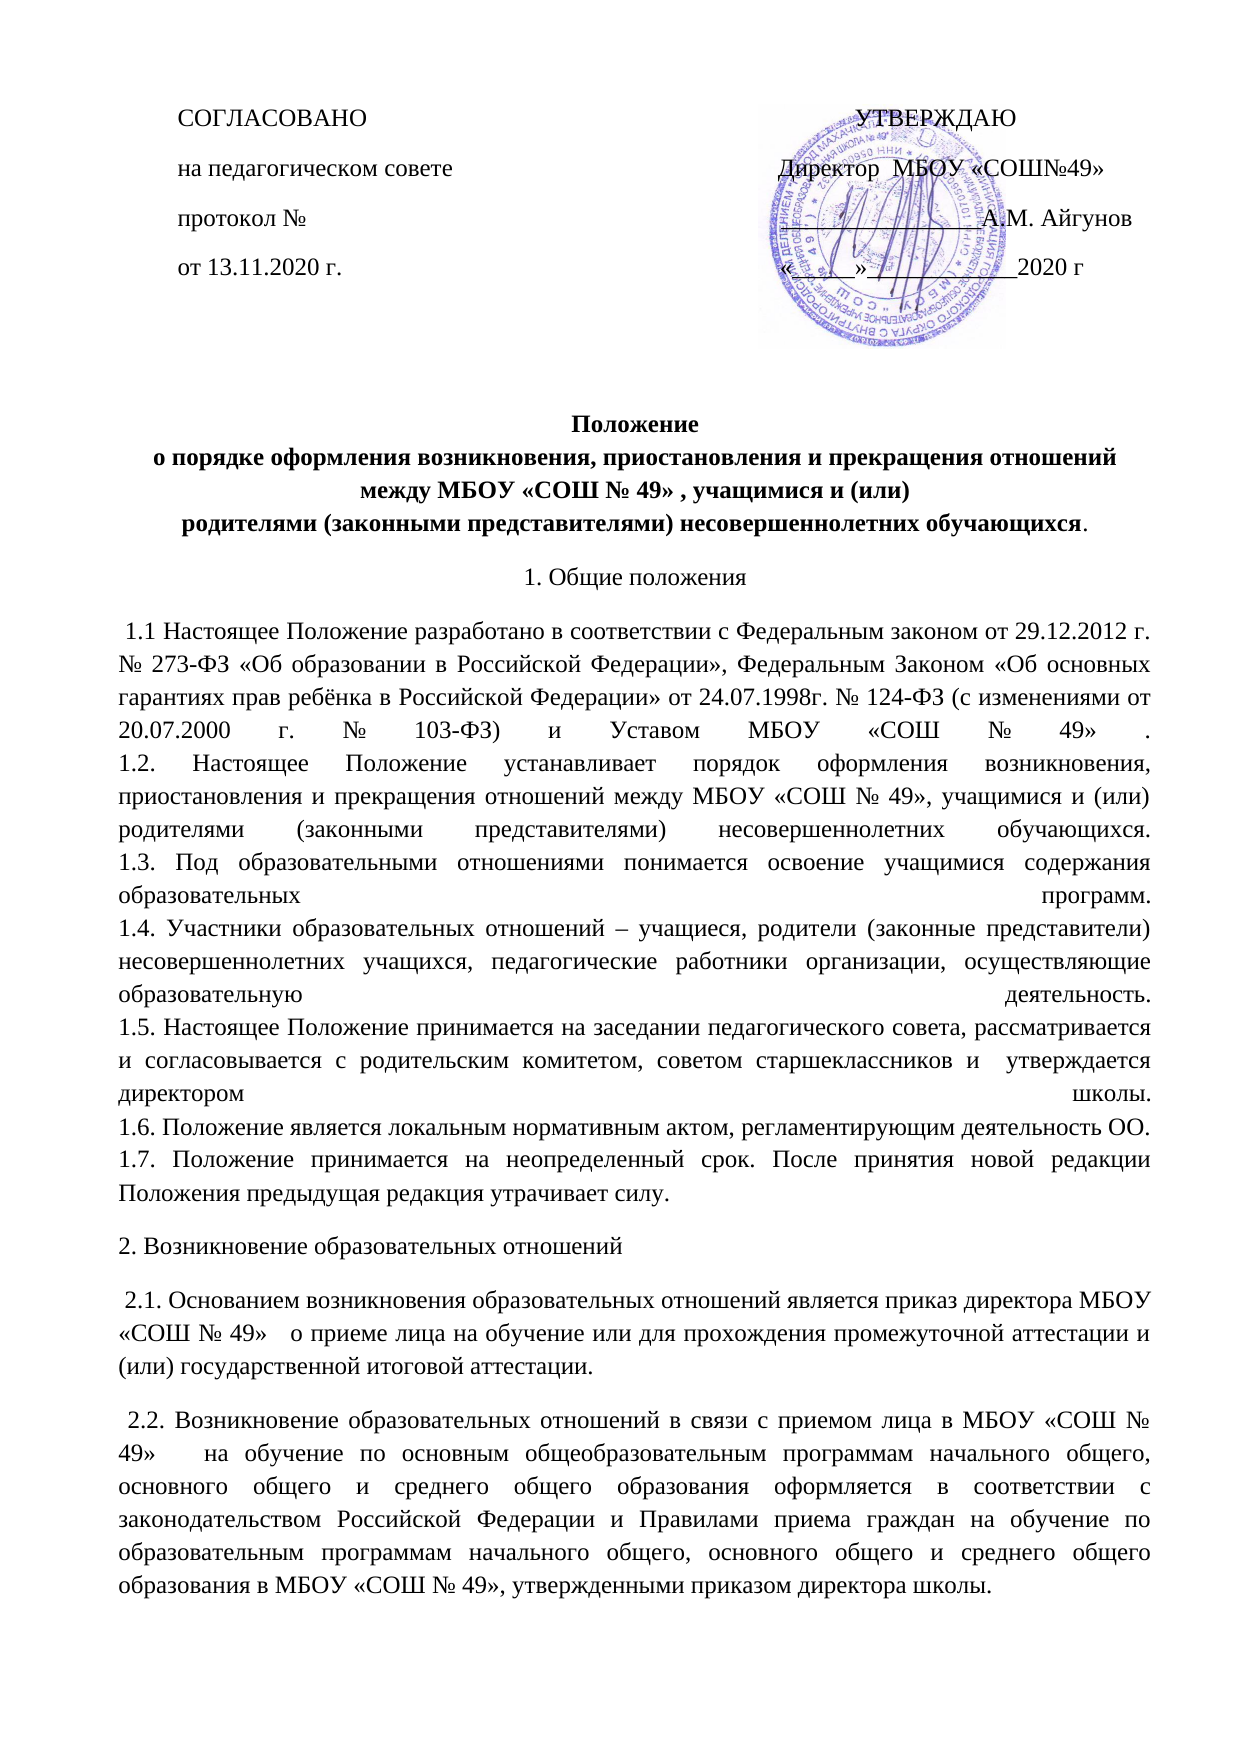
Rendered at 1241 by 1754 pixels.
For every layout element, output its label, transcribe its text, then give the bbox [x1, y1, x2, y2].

text на педагогическом совете Директор МБОУ «СОШ№49» [177, 153, 1152, 182]
text 1.1 Настоящее Положение разработано в соответствии с Федеральным законом от 29.12.2012 г. № 273-ФЗ «Об образовании в Российской Федерации», Федеральным Законом «Об основных гарантиях прав ребёнка в Российской Федерации» от 24.07.1998г. № 124-ФЗ (с изменениями от 20.07.2000 г. № 103-ФЗ) и Уставом МБОУ «СОШ № 49» . 1.2. Настоящее Положение устанавливает порядок оформления возникновения, приостановления и прекращения отношений между МБОУ «СОШ № 49», учащимися и (или) родителями (законными представителями) несовершеннолетних обучающихся. 1.3. Под образовательными отношениями понимается освоение учащимися содержания образовательных программ. 1.4. Участники образовательных отношений – учащиеся, родители (законные представители) несовершеннолетних учащихся, педагогические работники организации, осуществляющие образовательную деятельность. 1.5. Настоящее Положение принимается на заседании педагогического совета, рассматривается и согласовывается с родительским комитетом, советом старшеклассников и утверждается директором школы. 1.6. Положение является локальным нормативным актом, регламентирующим деятельность ОО. 1.7. Положение принимается на неопределенный срок. После принятия новой редакции Положения предыдущая редакция утрачивает силу. [118, 616, 1152, 1206]
text 2. Возникновение образовательных отношений [118, 1231, 1152, 1260]
text СОГЛАСОВАНО УТВЕРЖДАЮ [177, 103, 1152, 132]
picture [758, 132, 1006, 153]
text Положение о порядке оформления возникновения, приостановления и прекращения отношений между МБОУ «СОШ № 49» , учащимися и (или) родителями (законными представителями) несовершеннолетних обучающихся. [118, 409, 1152, 537]
text протокол № ________________А.М. Айгунов [177, 203, 1152, 231]
text от 13.11.2020 г. «_____»____________2020 г [177, 252, 1152, 281]
picture [758, 281, 1006, 349]
text 2.1. Основанием возникновения образовательных отношений является приказ директора МБОУ «СОШ № 49» о приеме лица на обучение или для прохождения промежуточной аттестации и (или) государственной итоговой аттестации. [118, 1285, 1152, 1380]
picture [758, 182, 1006, 203]
text 2.2. Возникновение образовательных отношений в связи с приемом лица в МБОУ «СОШ № 49» на обучение по основным общеобразовательным программам начального общего, основного общего и среднего общего образования оформляется в соответствии с законодательством Российской Федерации и Правилами приема граждан на обучение по образовательным программам начального общего, основного общего и среднего общего образования в МБОУ «СОШ № 49», утвержденными приказом директора школы. [118, 1405, 1152, 1599]
text 1. Общие положения [118, 562, 1152, 591]
picture [758, 231, 1006, 252]
